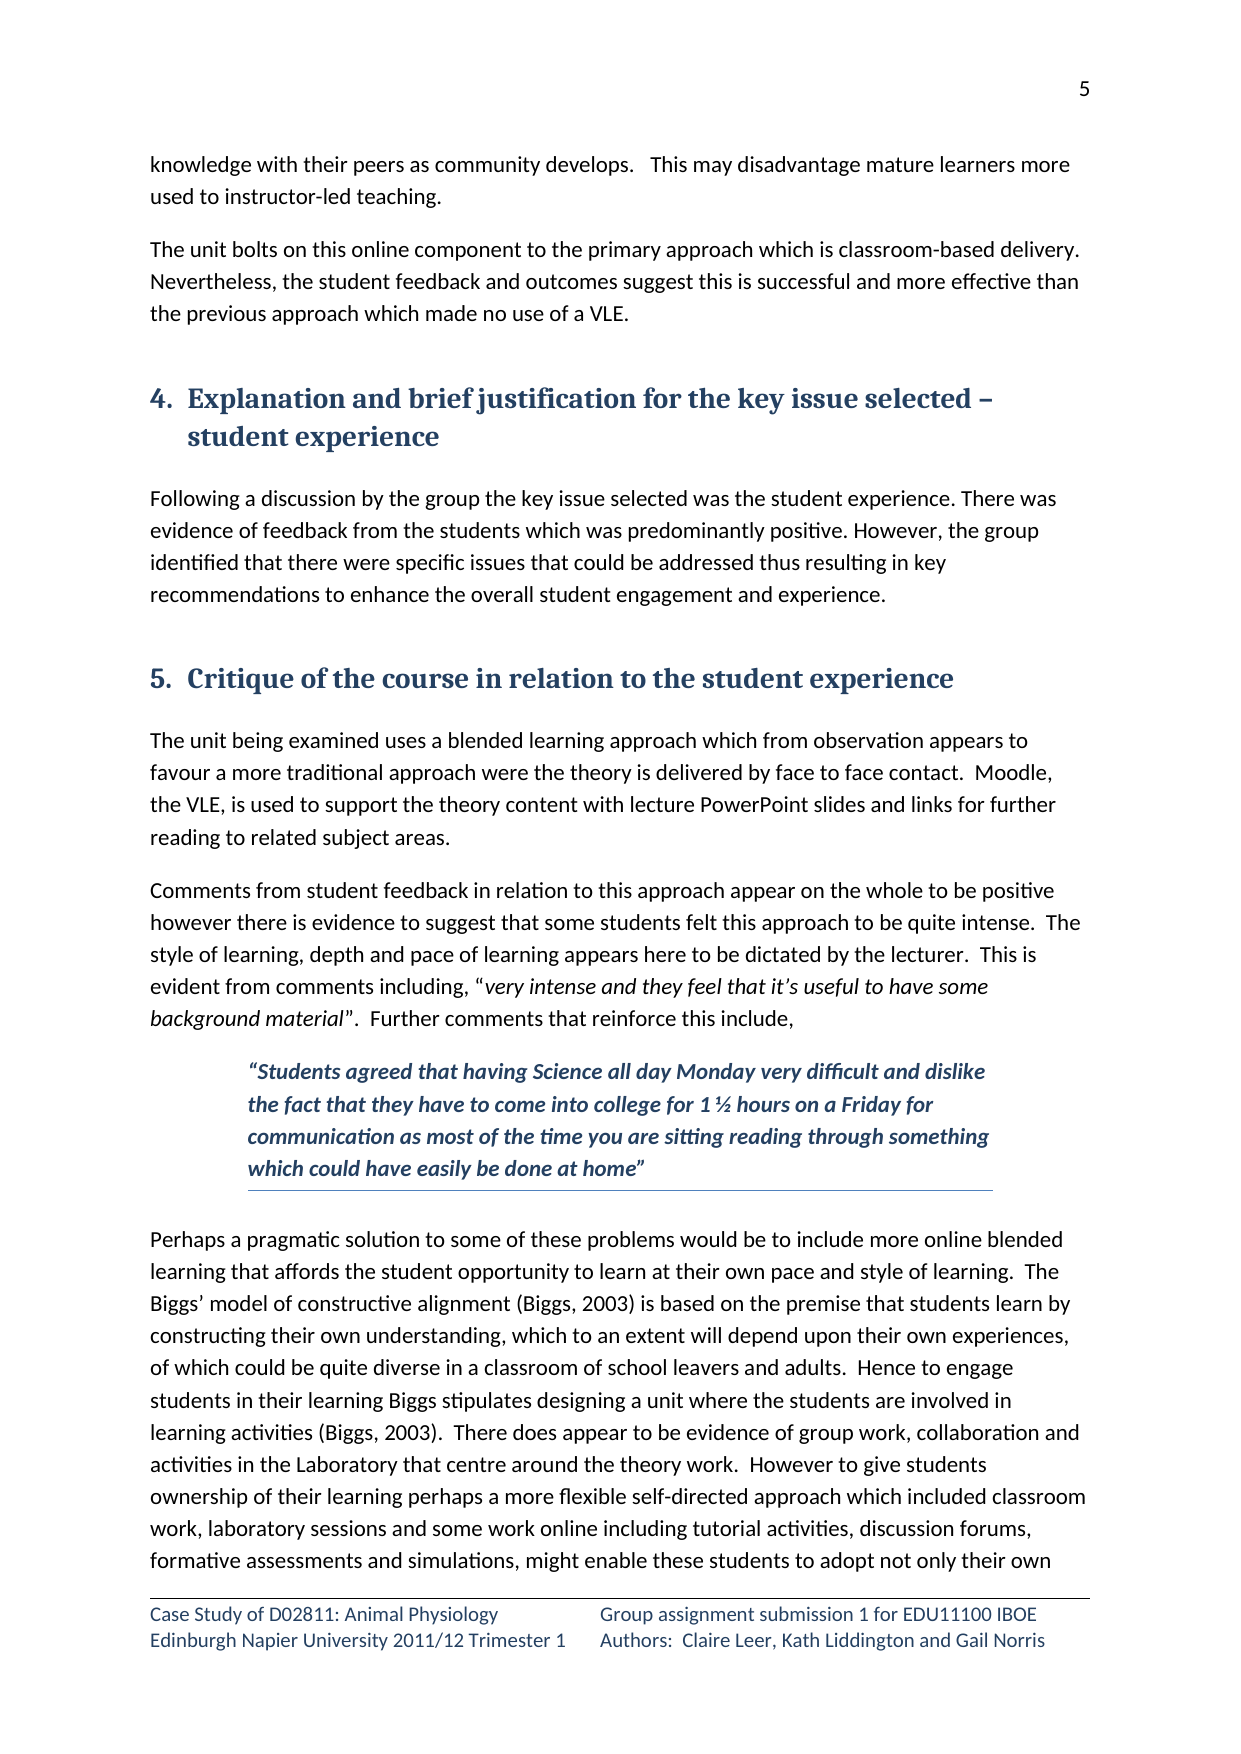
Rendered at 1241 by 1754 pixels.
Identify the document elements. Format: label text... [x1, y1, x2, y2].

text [150, 150, 1090, 210]
text “Students agreed that having Science all day Monday very difficult and dislike the fact that they have to come into college for 1 ½ hours on a Friday for communication as most of the time you are sitting reading through something which could have easily be done at home” [247, 1057, 993, 1191]
subtitle Critique of the course in relation to the student experience [150, 663, 1090, 696]
text The unit bolts on this online component to the primary approach which is classroom-based delivery. Nevertheless, the student feedback and outcomes suggest this is successful and more effective than the previous approach which made no use of a VLE. [150, 235, 1090, 328]
subtitle Explanation and brief justification for the key issue selected – student experience [150, 382, 1090, 454]
text Following a discussion by the group the key issue selected was the student experience. There was evidence of feedback from the students which was predominantly positive. However, the group identified that there were specific issues that could be addressed thus resulting in key recommendations to enhance the overall student engagement and experience. [150, 484, 1090, 608]
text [150, 1225, 1090, 1575]
text Comments from student feedback in relation to this approach appear on the whole to be positive however there is evidence to suggest that some students felt this approach to be quite intense. The style of learning, depth and pace of learning appears here to be dictated by the lecturer. This is evident from comments including, “very intense and they feel that it’s useful to have some background material”. Further comments that reinforce this include, [150, 876, 1090, 1032]
text The unit being examined uses a blended learning approach which from observation appears to favour a more traditional approach were the theory is delivered by face to face contact. Moodle, the VLE, is used to support the theory content with lecture PowerPoint slides and links for further reading to related subject areas. [150, 726, 1090, 851]
